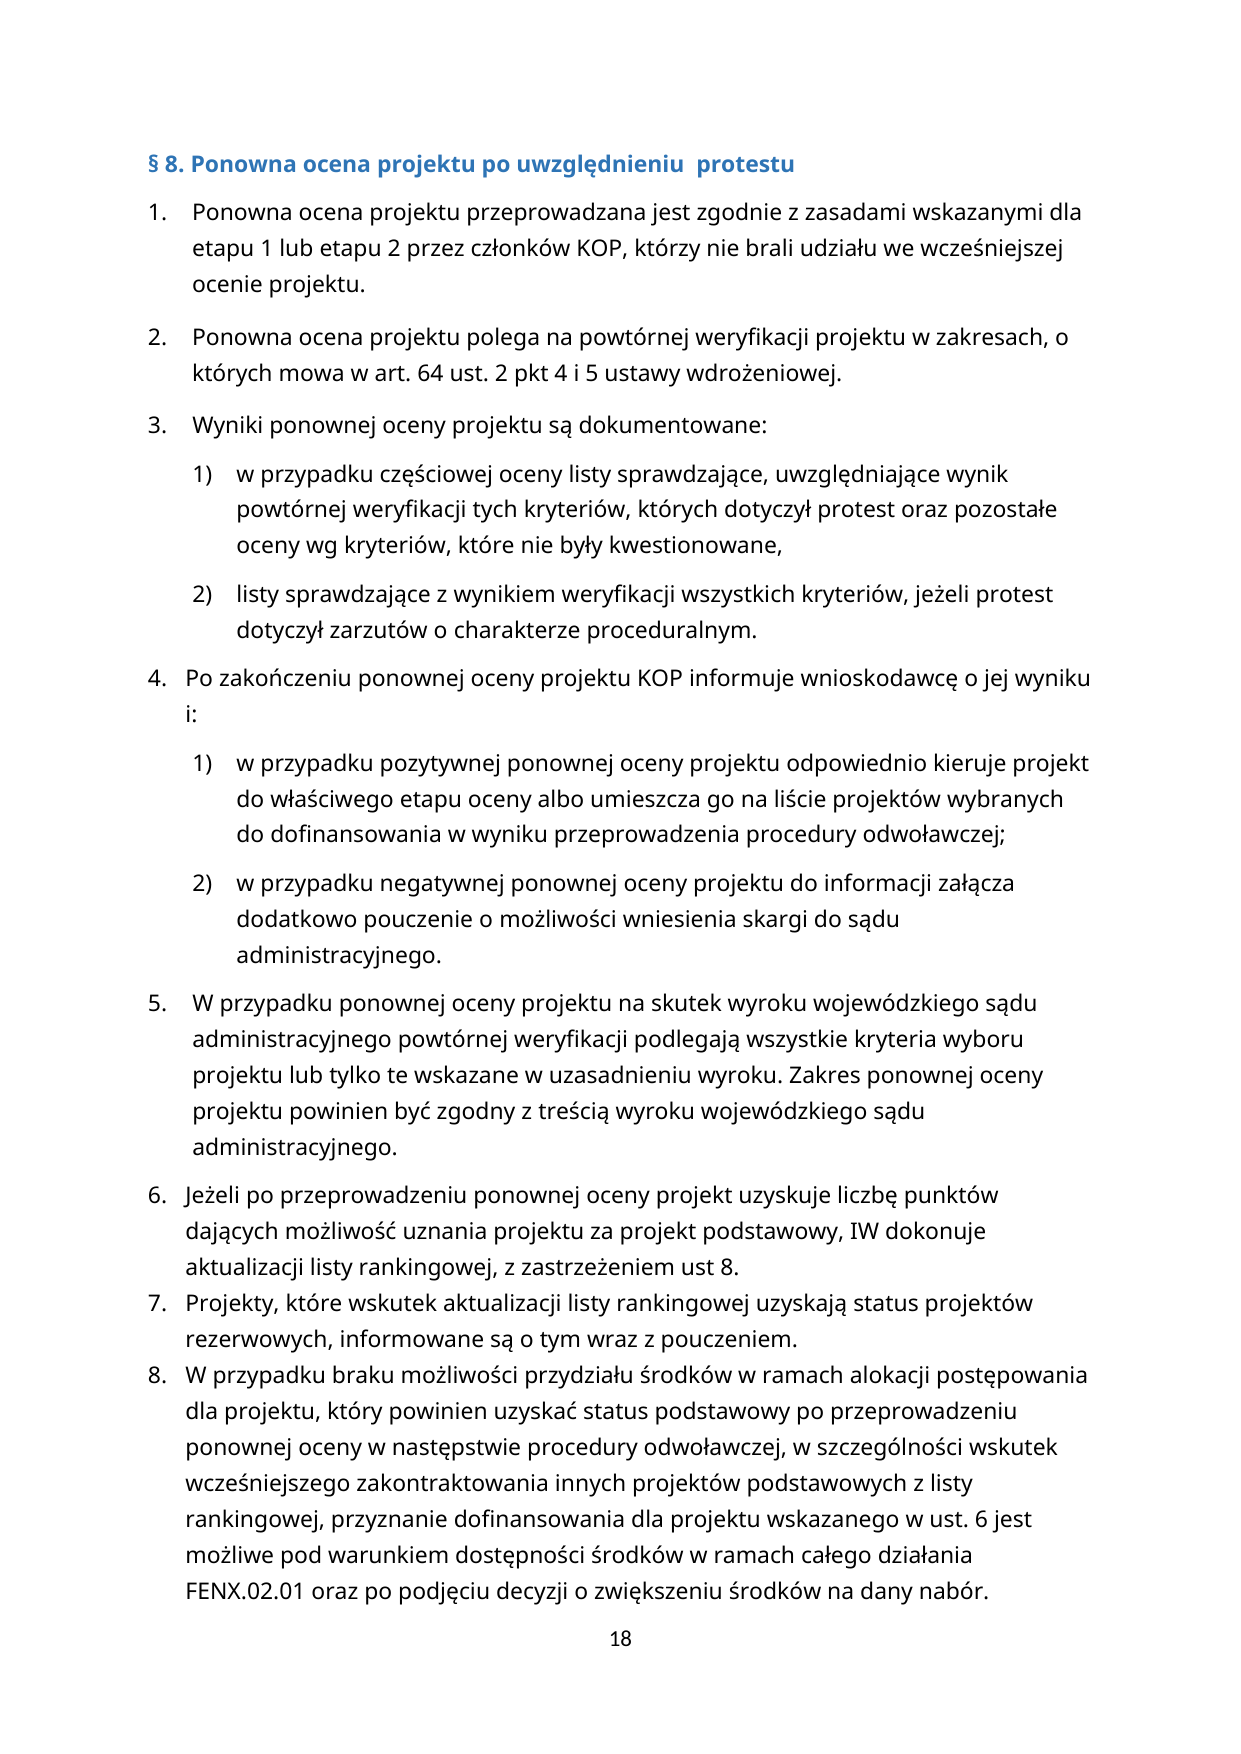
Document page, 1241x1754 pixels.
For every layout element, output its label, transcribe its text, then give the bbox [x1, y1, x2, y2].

list Jeżeli po przeprowadzeniu ponownej oceny projekt uzyskuje liczbę punktów dających możliwość uznania projektu za projekt podstawowy, IW dokonuje aktualizacji listy rankingowej, z zastrzeżeniem ust 8. [148, 1179, 1093, 1282]
list W przypadku ponownej oceny projektu na skutek wyroku wojewódzkiego sądu administracyjnego powtórnej weryfikacji podlegają wszystkie kryteria wyboru projektu lub tylko te wskazane w uzasadnieniu wyroku. Zakres ponownej oceny projektu powinien być zgodny z treścią wyroku wojewódzkiego sądu administracyjnego. [148, 987, 1093, 1162]
list Ponowna ocena projektu polega na powtórnej weryfikacji projektu w zakresach, o których mowa w art. 64 ust. 2 pkt 4 i 5 ustawy wdrożeniowej. [148, 321, 1093, 388]
list w przypadku częściowej oceny listy sprawdzające, uwzględniające wynik powtórnej weryfikacji tych kryteriów, których dotyczył protest oraz pozostałe oceny wg kryteriów, które nie były kwestionowane, [192, 457, 1093, 561]
list Projekty, które wskutek aktualizacji listy rankingowej uzyskają status projektów rezerwowych, informowane są o tym wraz z pouczeniem. [148, 1287, 1093, 1354]
list listy sprawdzające z wynikiem weryfikacji wszystkich kryteriów, jeżeli protest dotyczył zarzutów o charakterze proceduralnym. [192, 578, 1093, 645]
subtitle § 8. Ponowna ocena projektu po uwzględnieniu protestu [148, 148, 1093, 179]
list Po zakończeniu ponownej oceny projektu KOP informuje wnioskodawcę o jej wyniku i: [148, 662, 1093, 729]
list Wyniki ponownej oceny projektu są dokumentowane: [148, 409, 1093, 440]
list W przypadku braku możliwości przydziału środków w ramach alokacji postępowania dla projektu, który powinien uzyskać status podstawowy po przeprowadzeniu ponownej oceny w następstwie procedury odwoławczej, w szczególności wskutek wcześniejszego zakontraktowania innych projektów podstawowych z listy rankingowej, przyznanie dofinansowania dla projektu wskazanego w ust. 6 jest możliwe pod warunkiem dostępności środków w ramach całego działania FENX.02.01 oraz po podjęciu decyzji o zwiększeniu środków na dany nabór. [148, 1359, 1093, 1606]
list w przypadku negatywnej ponownej oceny projektu do informacji załącza dodatkowo pouczenie o możliwości wniesienia skargi do sądu administracyjnego. [192, 867, 1093, 970]
list Ponowna ocena projektu przeprowadzana jest zgodnie z zasadami wskazanymi dla etapu 1 lub etapu 2 przez członków KOP, którzy nie brali udziału we wcześniejszej ocenie projektu. [148, 196, 1093, 299]
list w przypadku pozytywnej ponownej oceny projektu odpowiednio kieruje projekt do właściwego etapu oceny albo umieszcza go na liście projektów wybranych do dofinansowania w wyniku przeprowadzenia procedury odwoławczej; [192, 747, 1093, 850]
